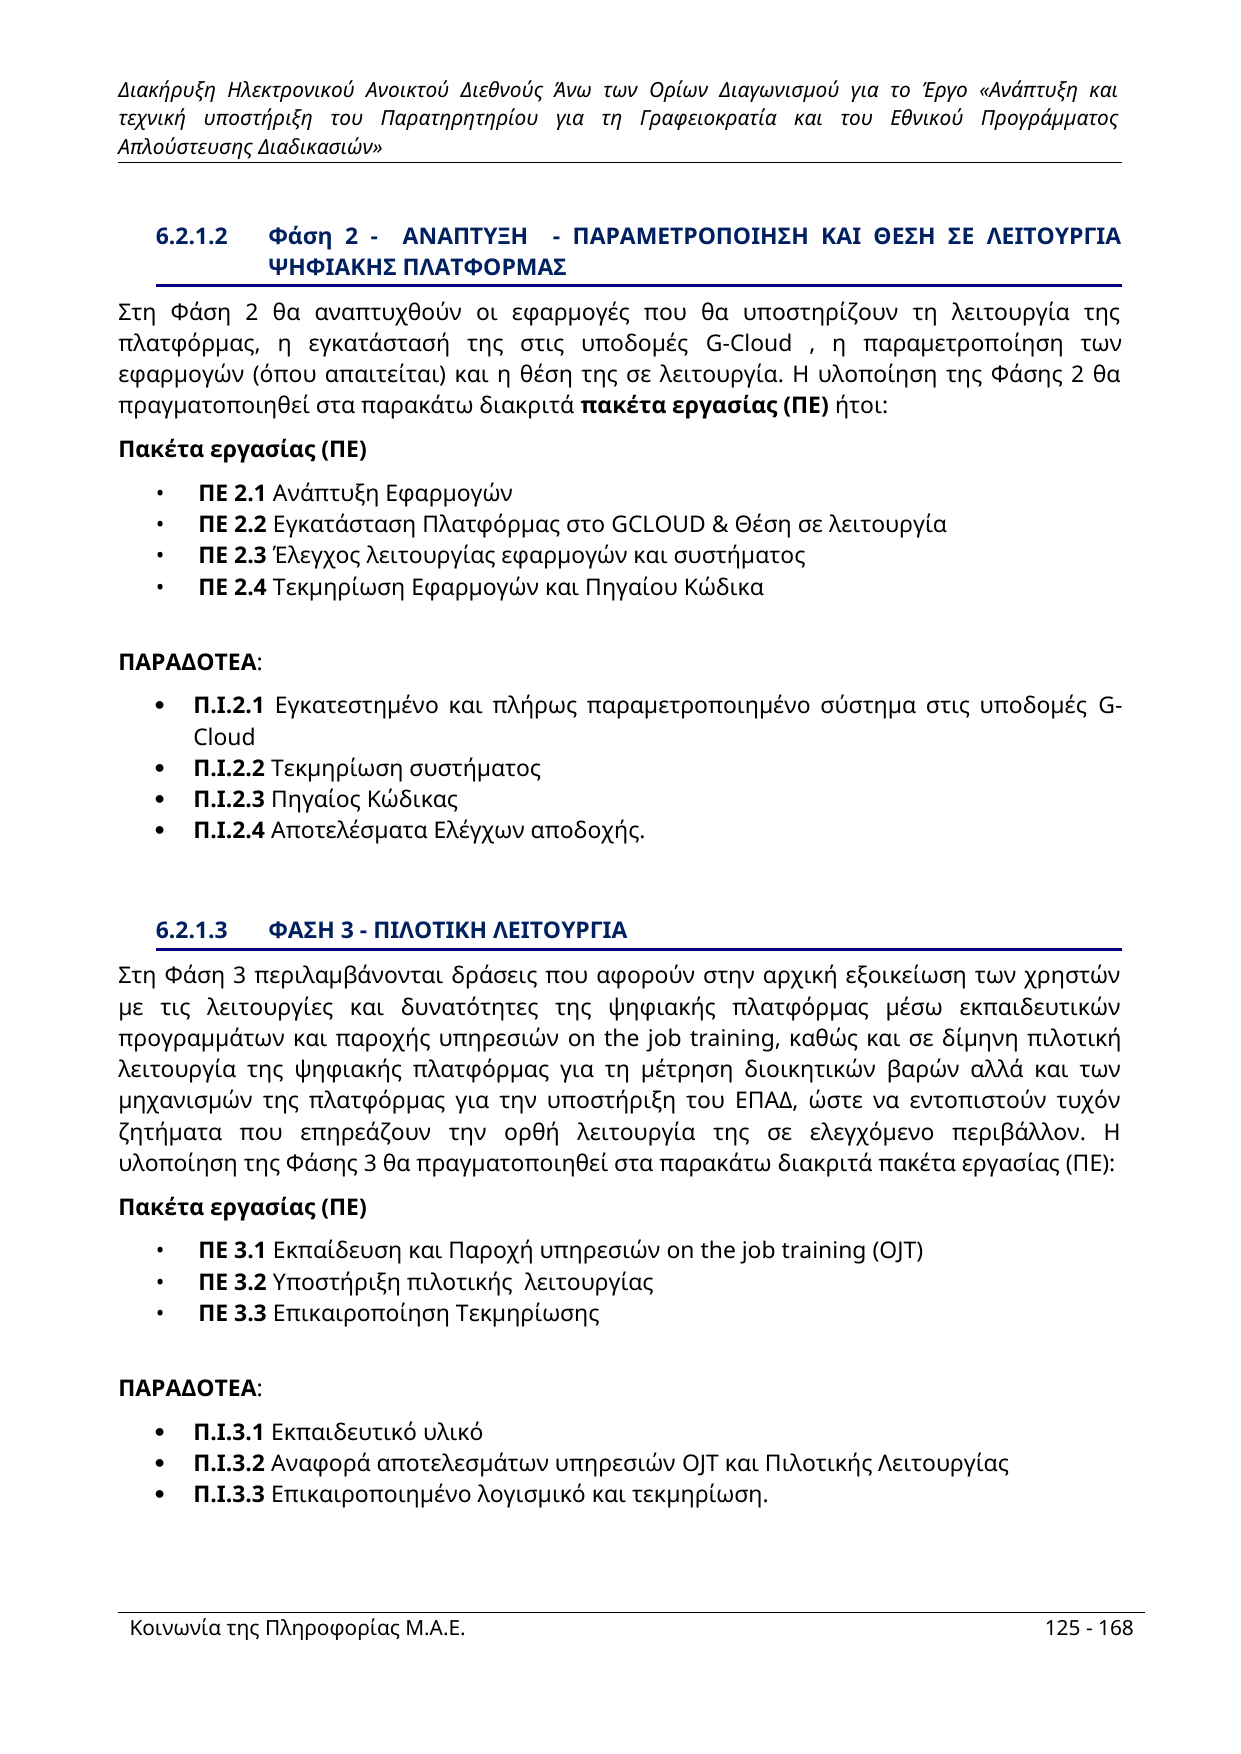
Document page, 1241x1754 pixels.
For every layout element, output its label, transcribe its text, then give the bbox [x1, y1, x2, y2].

text ΠΑΡΑΔΟΤΕΑ: [118, 1372, 1122, 1403]
list Π.Ι.3.1 Εκπαιδευτικό υλικό [156, 1416, 1122, 1447]
text Στη Φάση 3 περιλαμβάνονται δράσεις που αφορούν στην αρχική εξοικείωση των χρηστών με τις λειτουργίες και δυνατότητες της ψηφιακής πλατφόρμας μέσω εκπαιδευτικών προγραμμάτων και παροχής υπηρεσιών on the job training, καθώς και σε δίμηνη πιλοτική λειτουργία της ψηφιακής πλατφόρμας για τη μέτρηση διοικητικών βαρών αλλά και των μηχανισμών της πλατφόρμας για την υποστήριξη του ΕΠΑΔ, ώστε να εντοπιστούν τυχόν ζητήματα που επηρεάζουν την ορθή λειτουργία της σε ελεγχόμενο περιβάλλον. Η υλοποίηση της Φάσης 3 θα πραγματοποιηθεί στα παρακάτω διακριτά πακέτα εργασίας (ΠΕ): [118, 959, 1122, 1178]
list Π.Ι.2.3 Πηγαίος Κώδικας [156, 783, 1122, 814]
list ΠΕ 3.3 Επικαιροποίηση Τεκμηρίωσης [156, 1297, 1122, 1328]
list ΠΕ 2.1 Ανάπτυξη Εφαρμογών [156, 477, 1122, 508]
list ΠΕ 3.2 Υποστήριξη πιλοτικής λειτουργίας [156, 1266, 1122, 1297]
subtitle ΦΑΣΗ 3 - ΠΙΛΟΤΙΚΗ ΛΕΙΤΟΥΡΓΙΑ [156, 914, 1122, 948]
text Στη Φάση 2 θα αναπτυχθούν οι εφαρμογές που θα υποστηρίζουν τη λειτουργία της πλατφόρμας, η εγκατάστασή της στις υποδομές G-Cloud , η παραμετροποίηση των εφαρμογών (όπου απαιτείται) και η θέση της σε λειτουργία. Η υλοποίηση της Φάσης 2 θα πραγματοποιηθεί στα παρακάτω διακριτά πακέτα εργασίας (ΠΕ) ήτοι: [118, 296, 1122, 421]
list Π.Ι.2.1 Εγκατεστημένο και πλήρως παραμετροποιημένο σύστημα στις υποδομές G-Cloud [156, 689, 1122, 752]
list ΠΕ 2.2 Εγκατάσταση Πλατφόρμας στο GCLOUD & Θέση σε λειτουργία [156, 508, 1122, 539]
text Πακέτα εργασίας (ΠΕ) [118, 433, 1122, 464]
list Π.Ι.2.2 Τεκμηρίωση συστήματος [156, 752, 1122, 783]
list Π.Ι.3.2 Αναφορά αποτελεσμάτων υπηρεσιών OJT και Πιλοτικής Λειτουργίας [156, 1447, 1122, 1478]
subtitle Φάση 2 - ΑΝΑΠΤΥΞΗ - ΠΑΡΑΜΕΤΡΟΠΟΙΗΣΗ ΚΑΙ ΘΕΣΗ ΣΕ ΛΕΙΤΟΥΡΓΙΑ ΨΗΦΙΑΚΗΣ ΠΛΑΤΦΟΡΜΑΣ [156, 220, 1122, 284]
list Π.Ι.3.3 Επικαιροποιημένο λογισμικό και τεκμηρίωση. [156, 1478, 1122, 1509]
list Π.Ι.2.4 Αποτελέσματα Ελέγχων αποδοχής. [156, 814, 1122, 846]
list ΠΕ 2.3 Έλεγχος λειτουργίας εφαρμογών και συστήματος [156, 539, 1122, 571]
text Πακέτα εργασίας (ΠΕ) [118, 1191, 1122, 1222]
text ΠΑΡΑΔΟΤΕΑ: [118, 646, 1122, 677]
list ΠΕ 2.4 Τεκμηρίωση Εφαρμογών και Πηγαίου Κώδικα [156, 571, 1122, 602]
list ΠΕ 3.1 Εκπαίδευση και Παροχή υπηρεσιών on the job training (OJT) [156, 1234, 1122, 1266]
